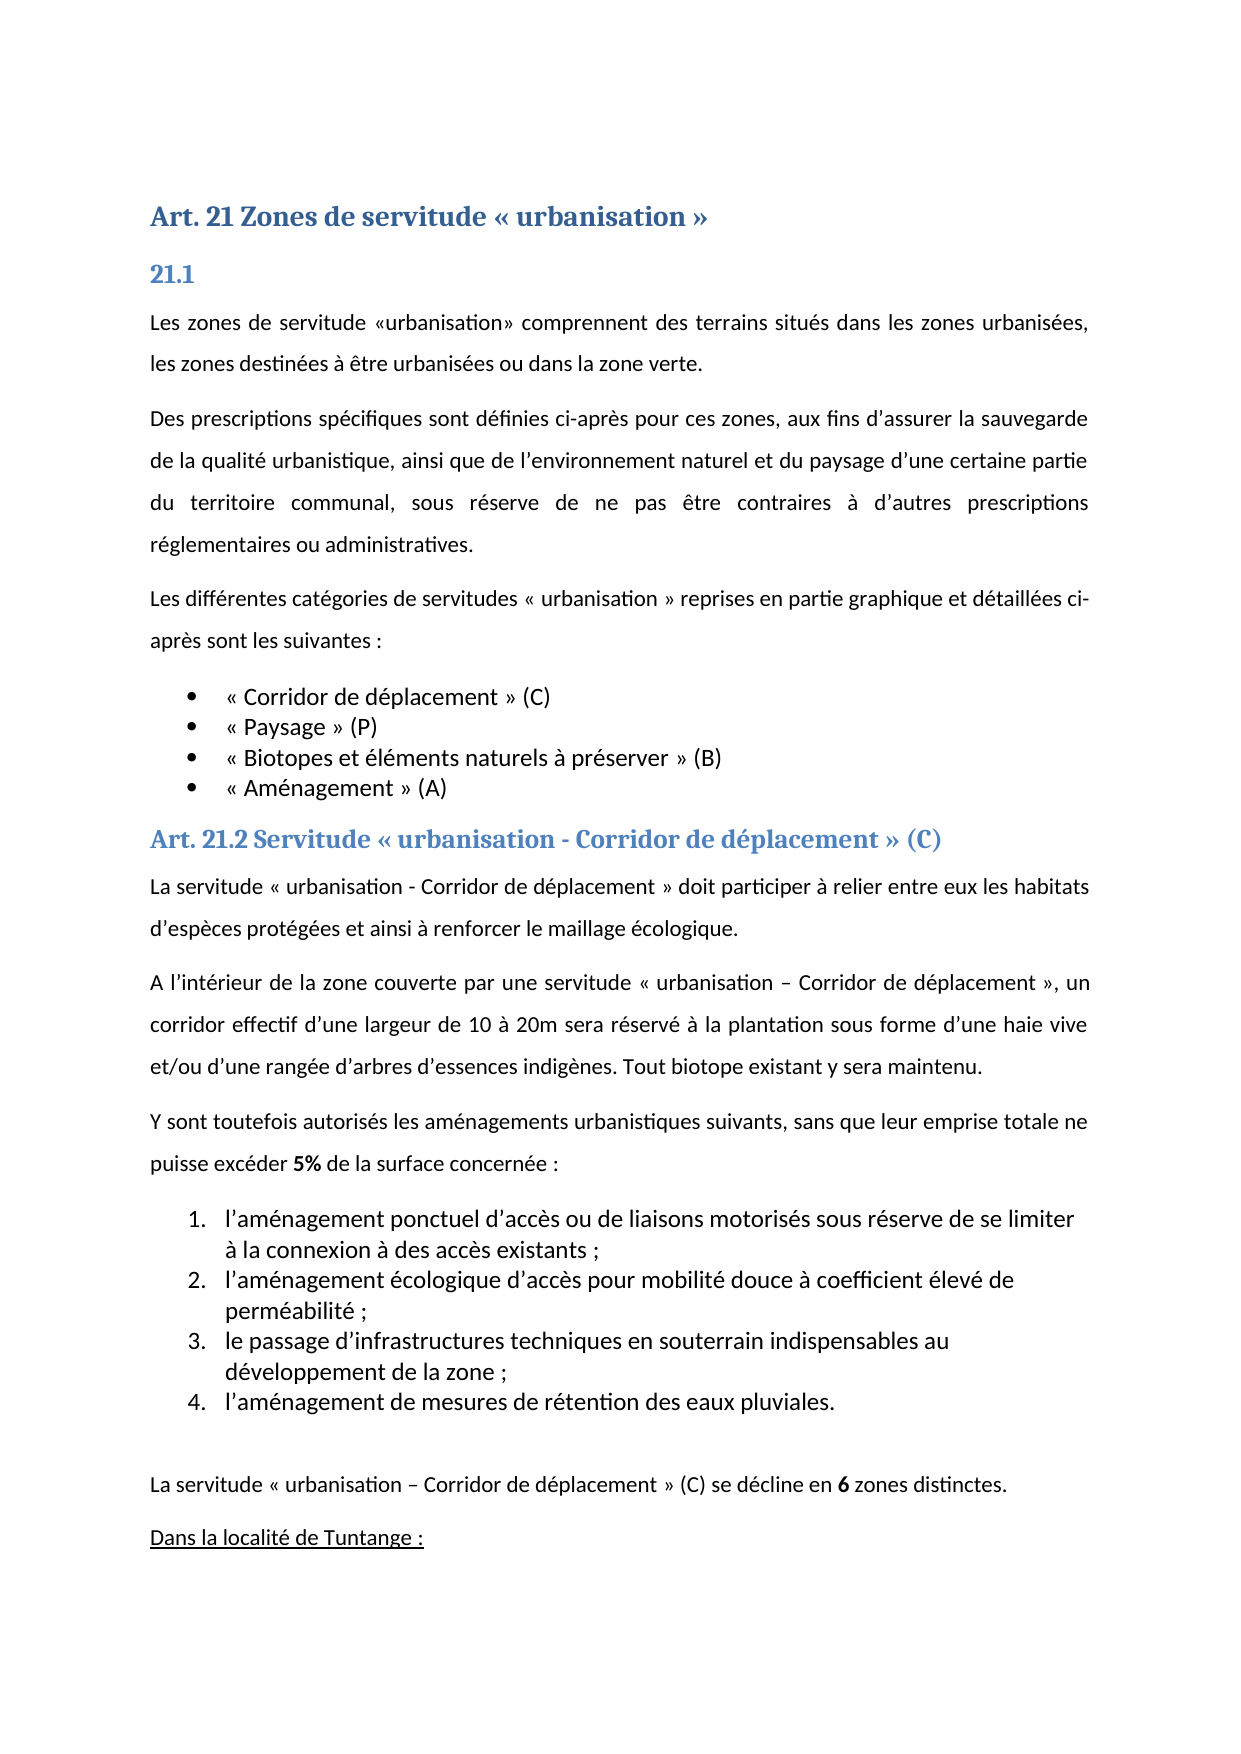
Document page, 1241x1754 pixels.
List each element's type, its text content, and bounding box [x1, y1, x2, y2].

text Y sont toutefois autorisés les aménagements urbanistiques suivants, sans que leur emprise totale ne puisse excéder 5% de la surface concernée : [150, 1107, 1090, 1177]
text Dans la localité de Tuntange : [150, 1523, 1090, 1551]
list le passage d’infrastructures techniques en souterrain indispensables au développement de la zone ; [187, 1326, 1090, 1387]
text A l’intérieur de la zone couverte par une servitude « urbanisation – Corridor de déplacement », un corridor effectif d’une largeur de 10 à 20m sera réservé à la plantation sous forme d’une haie vive et/ou d’une rangée d’arbres d’essences indigènes. Tout biotope existant y sera maintenu. [150, 968, 1090, 1081]
text La servitude « urbanisation – Corridor de déplacement » (C) se décline en 6 zones distinctes. [150, 1470, 1090, 1498]
subtitle Art. 21.2 Servitude « urbanisation - Corridor de déplacement » (C) [150, 824, 1090, 855]
subtitle Art. 21 Zones de servitude « urbanisation » [150, 200, 1090, 233]
list l’aménagement ponctuel d’accès ou de liaisons motorisés sous réserve de se limiter à la connexion à des accès existants ; [187, 1203, 1090, 1264]
list « Aménagement » (A) [187, 772, 1090, 803]
text La servitude « urbanisation - Corridor de déplacement » doit participer à relier entre eux les habitats d’espèces protégées et ainsi à renforcer le maillage écologique. [150, 872, 1090, 942]
list « Paysage » (P) [187, 711, 1090, 742]
list l’aménagement de mesures de rétention des eaux pluviales. [187, 1387, 1090, 1417]
list « Corridor de déplacement » (C) [187, 681, 1090, 711]
subtitle 21.1 [150, 259, 1090, 291]
text Des prescriptions spécifiques sont définies ci-après pour ces zones, aux fins d’assurer la sauvegarde de la qualité urbanistique, ainsi que de l’environnement naturel et du paysage d’une certaine partie du territoire communal, sous réserve de ne pas être contraires à d’autres prescriptions réglementaires ou administratives. [150, 404, 1090, 558]
list « Biotopes et éléments naturels à préserver » (B) [187, 742, 1090, 772]
list l’aménagement écologique d’accès pour mobilité douce à coefficient élevé de perméabilité ; [187, 1264, 1090, 1326]
text Les différentes catégories de servitudes « urbanisation » reprises en partie graphique et détaillées ci-après sont les suivantes : [150, 584, 1090, 654]
text Les zones de servitude «urbanisation» comprennent des terrains situés dans les zones urbanisées, les zones destinées à être urbanisées ou dans la zone verte. [150, 308, 1090, 378]
